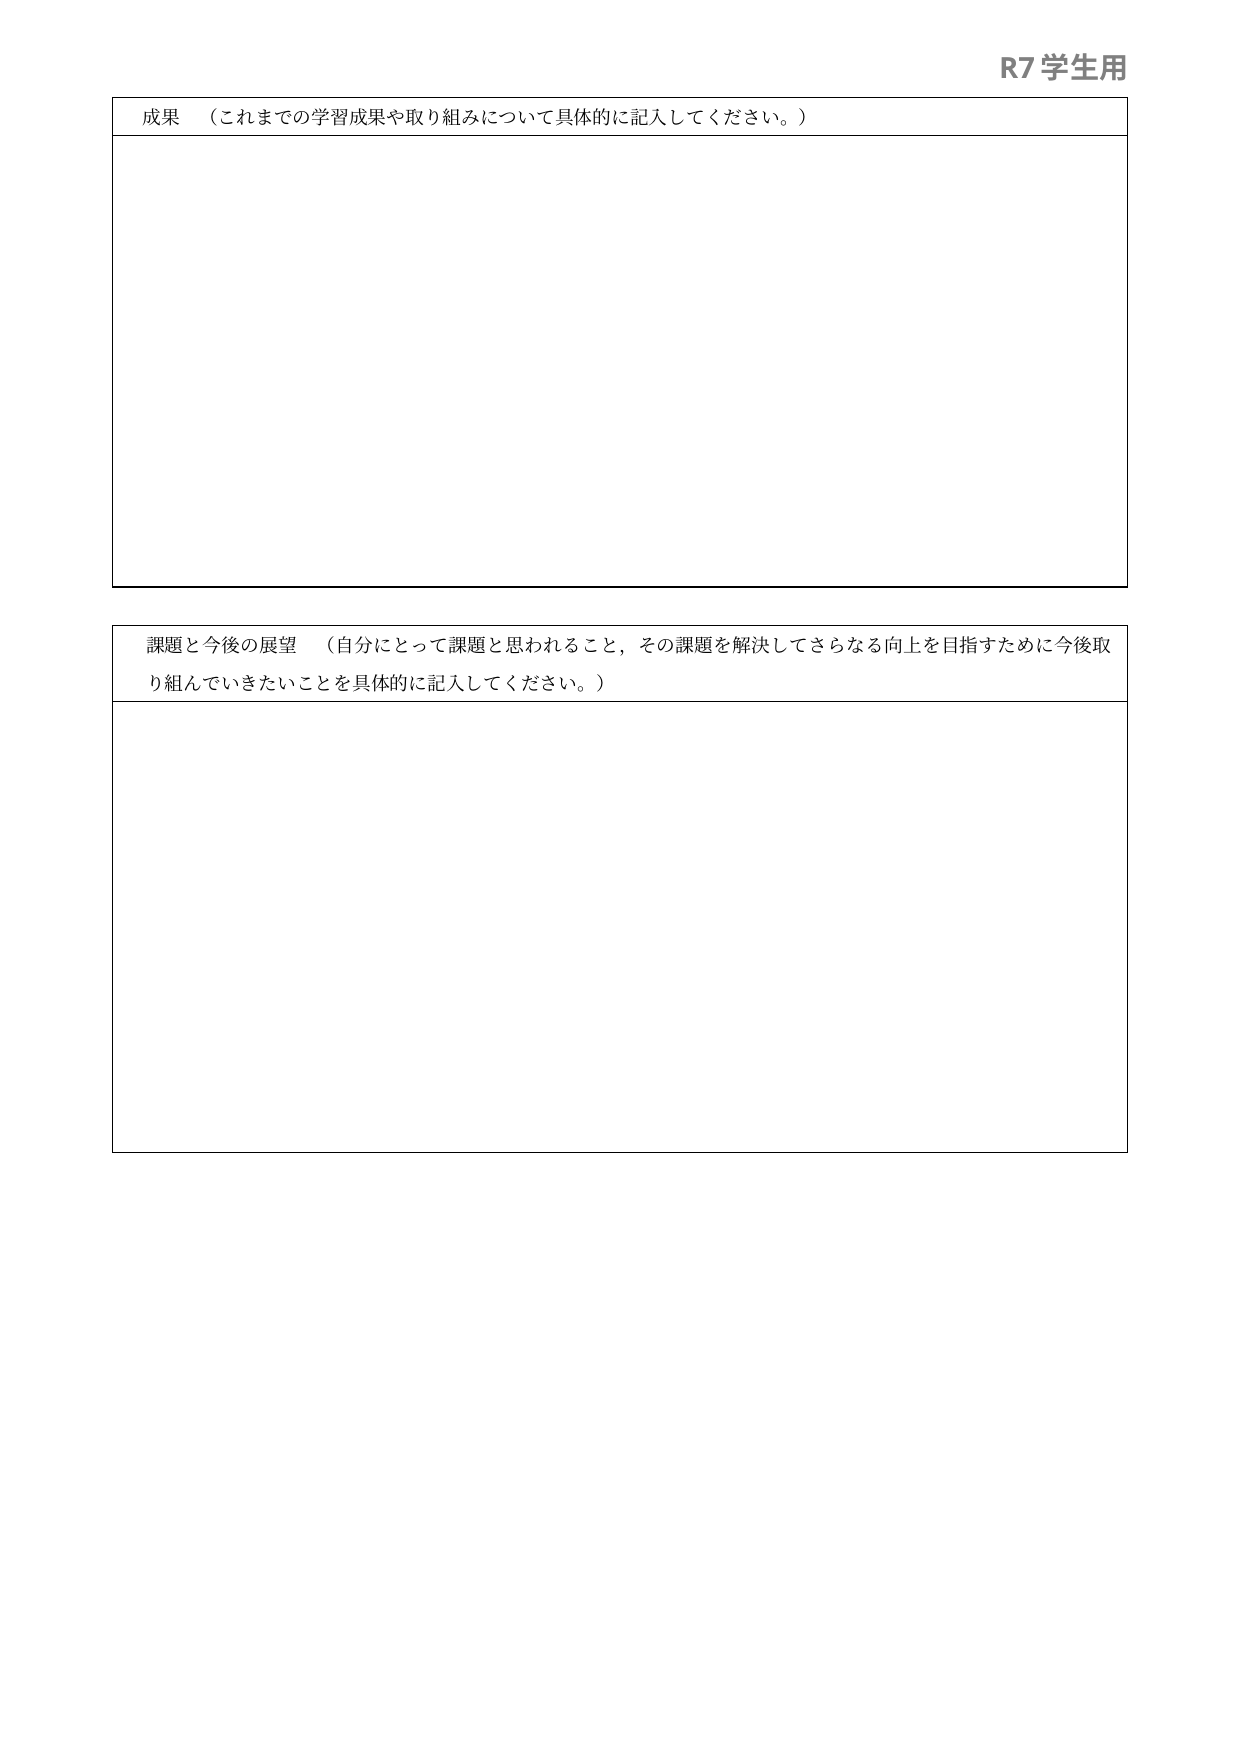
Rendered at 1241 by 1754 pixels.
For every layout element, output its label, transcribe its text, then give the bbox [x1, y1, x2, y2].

table_cell [113, 136, 1127, 586]
table_header 成果 （これまでの学習成果や取り組みについて具体的に記入してください。） [113, 98, 1127, 135]
table_cell [113, 702, 1127, 1152]
table_header 課題と今後の展望 （自分にとって課題と思われること，その課題を解決してさらなる向上を目指すために今後取り組んでいきたいことを具体的に記入してください。） [113, 626, 1127, 701]
